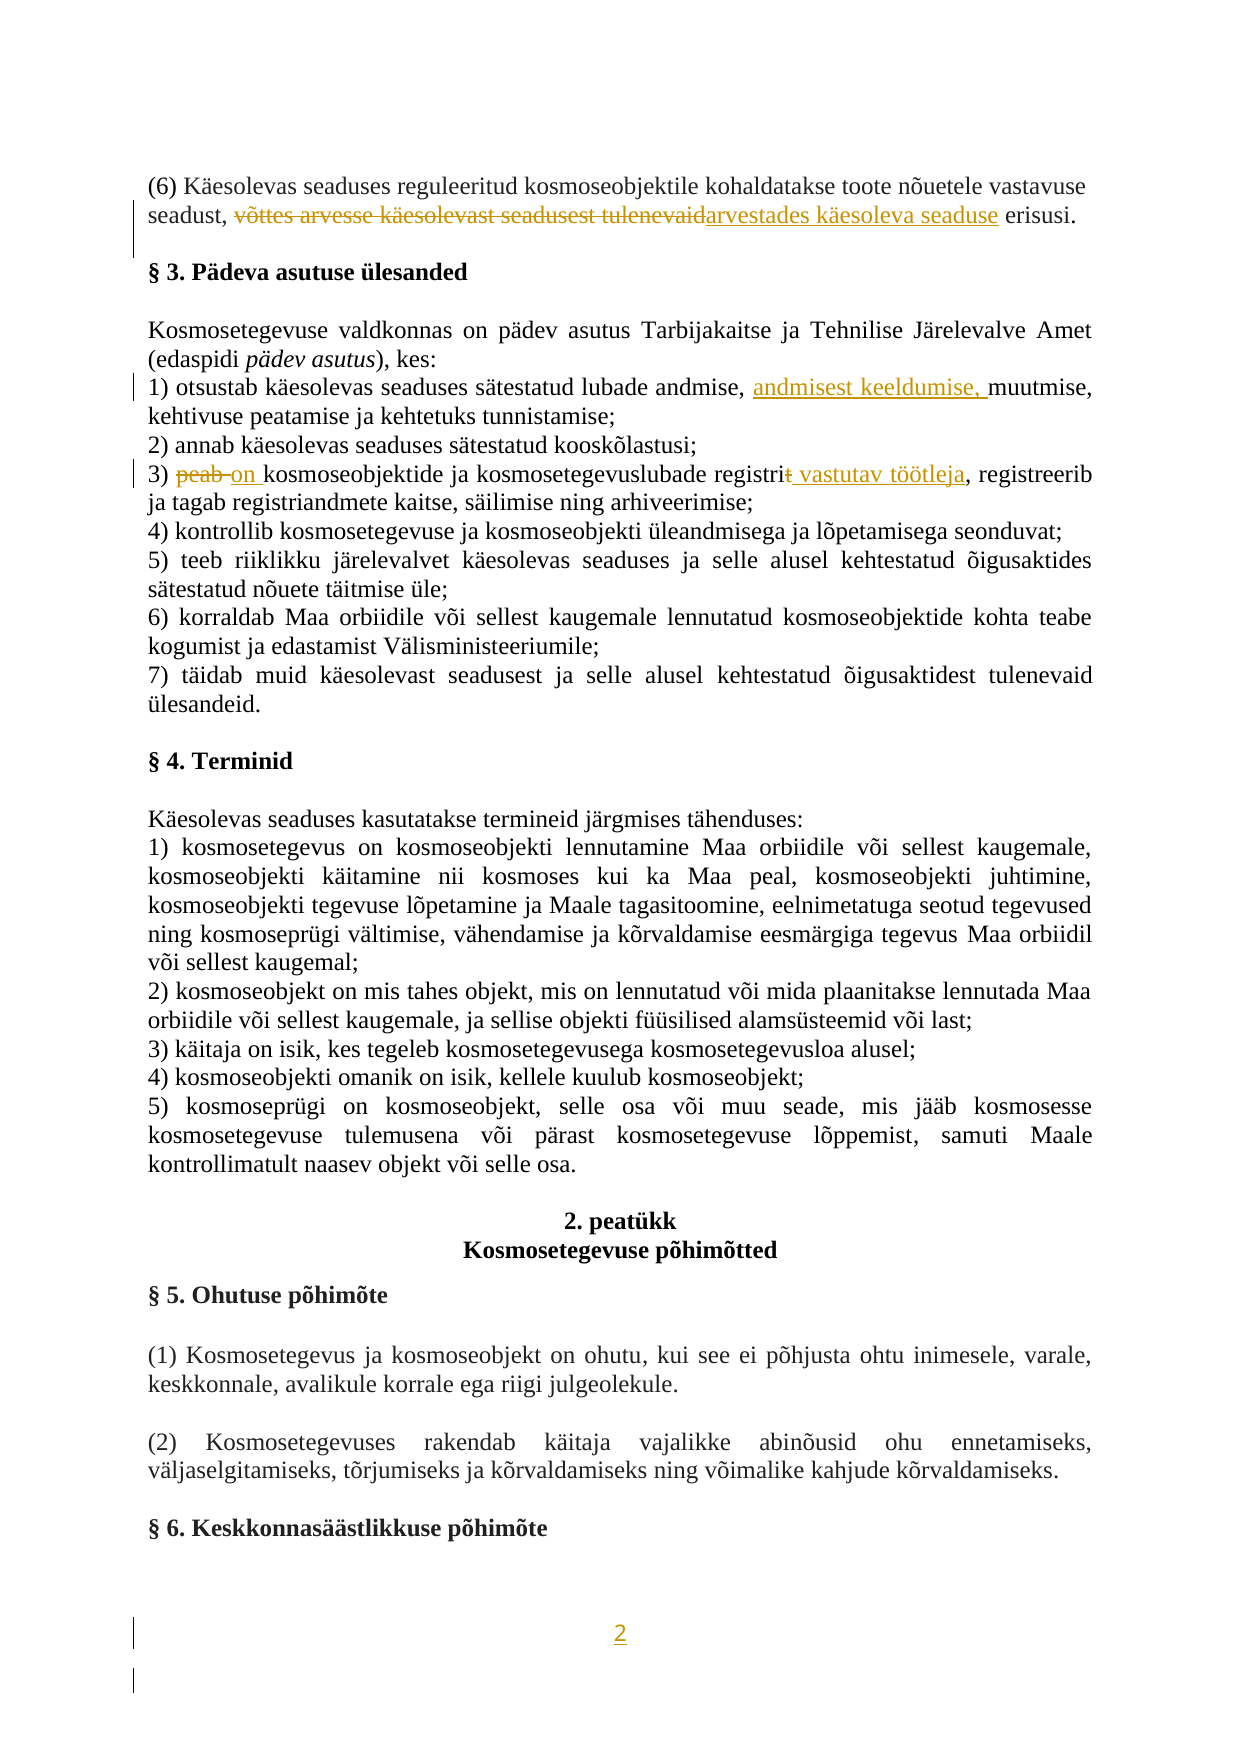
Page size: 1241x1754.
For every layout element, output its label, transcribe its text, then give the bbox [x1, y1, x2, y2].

text 4) kontrollib kosmosetegevuse ja kosmoseobjekti üleandmisega ja lõpetamisega seonduvat; [148, 516, 1093, 545]
text 6) korraldab Maa orbiidile või sellest kaugemale lennutatud kosmoseobjektide kohta teabe kogumist ja edastamist Välisministeeriumile; [148, 602, 1093, 660]
subtitle 2. peatükk [148, 1206, 1093, 1235]
text Kosmosetegevuse valdkonnas on pädev asutus Tarbijakaitse ja Tehnilise Järelevalve Amet (edaspidi pädev asutus), kes: [148, 315, 1093, 372]
text 3) käitaja on isik, kes tegeleb kosmosetegevusega kosmosetegevusloa alusel; [148, 1034, 1093, 1062]
text Käesolevas seaduses kasutatakse termineid järgmises tähenduses: [148, 804, 1093, 832]
text 3) kosmoseobjektide ja kosmosetegevuslubade registri, registreerib ja tagab registriandmete kaitse, säilimise ning arhiveerimise; [148, 459, 1093, 516]
text § 4. Terminid [148, 746, 1093, 775]
text (2) Kosmosetegevuses rakendab käitaja vajalikke abinõusid ohu ennetamiseks, väljaselgitamiseks, tõrjumiseks ja kõrvaldamiseks ning võimalike kahjude kõrvaldamiseks. [148, 1427, 1093, 1484]
text 7) täidab muid käesolevast seadusest ja selle alusel kehtestatud õigusaktidest tulenevaid ülesandeid. [148, 660, 1093, 717]
text 1) otsustab käesolevas seaduses sätestatud lubade andmise, muutmise, kehtivuse peatamise ja kehtetuks tunnistamise; [148, 372, 1093, 430]
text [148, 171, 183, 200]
text § 3. Pädeva asutuse ülesanded [148, 257, 1093, 286]
text Kosmosetegevuse põhimõtted [148, 1235, 1093, 1264]
text § 5. Ohutuse põhimõte [148, 1280, 1093, 1309]
text 4) kosmoseobjekti omanik on isik, kellele kuulub kosmoseobjekt; [148, 1062, 1093, 1091]
text 1) kosmosetegevus on kosmoseobjekti lennutamine Maa orbiidile või sellest kaugemale, kosmoseobjekti käitamine nii kosmoses kui ka Maa peal, kosmoseobjekti juhtimine, kosmoseobjekti tegevuse lõpetamine ja Maale tagasitoomine, eelnimetatuga seotud tegevused ning kosmoseprügi vältimise, vähendamise ja kõrvaldamise eesmärgiga tegevus Maa orbiidil või sellest kaugemal; [148, 832, 1093, 976]
text § 6. Keskkonnasäästlikkuse põhimõte [148, 1513, 1093, 1542]
text 2) kosmoseobjekt on mis tahes objekt, mis on lennutatud või mida plaanitakse lennutada Maa orbiidile või sellest kaugemale, ja sellise objekti füüsilised alamsüsteemid või last; [148, 976, 1093, 1034]
text 5) teeb riiklikku järelevalvet käesolevas seaduses ja selle alusel kehtestatud õigusaktides sätestatud nõuete täitmise üle; [148, 545, 1093, 602]
text (1) Kosmosetegevus ja kosmoseobjekt on ohutu, kui see ei põhjusta ohtu inimesele, varale, keskkonnale, avalikule korrale ega riigi julgeolekule. [148, 1340, 1093, 1398]
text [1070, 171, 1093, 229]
text 2) annab käesolevas seaduses sätestatud kooskõlastusi; [148, 430, 1093, 459]
text 5) kosmoseprügi on kosmoseobjekt, selle osa või muu seade, mis jääb kosmosesse kosmosetegevuse tulemusena või pärast kosmosetegevuse lõppemist, samuti Maale kontrollimatult naasev objekt või selle osa. [148, 1091, 1093, 1177]
